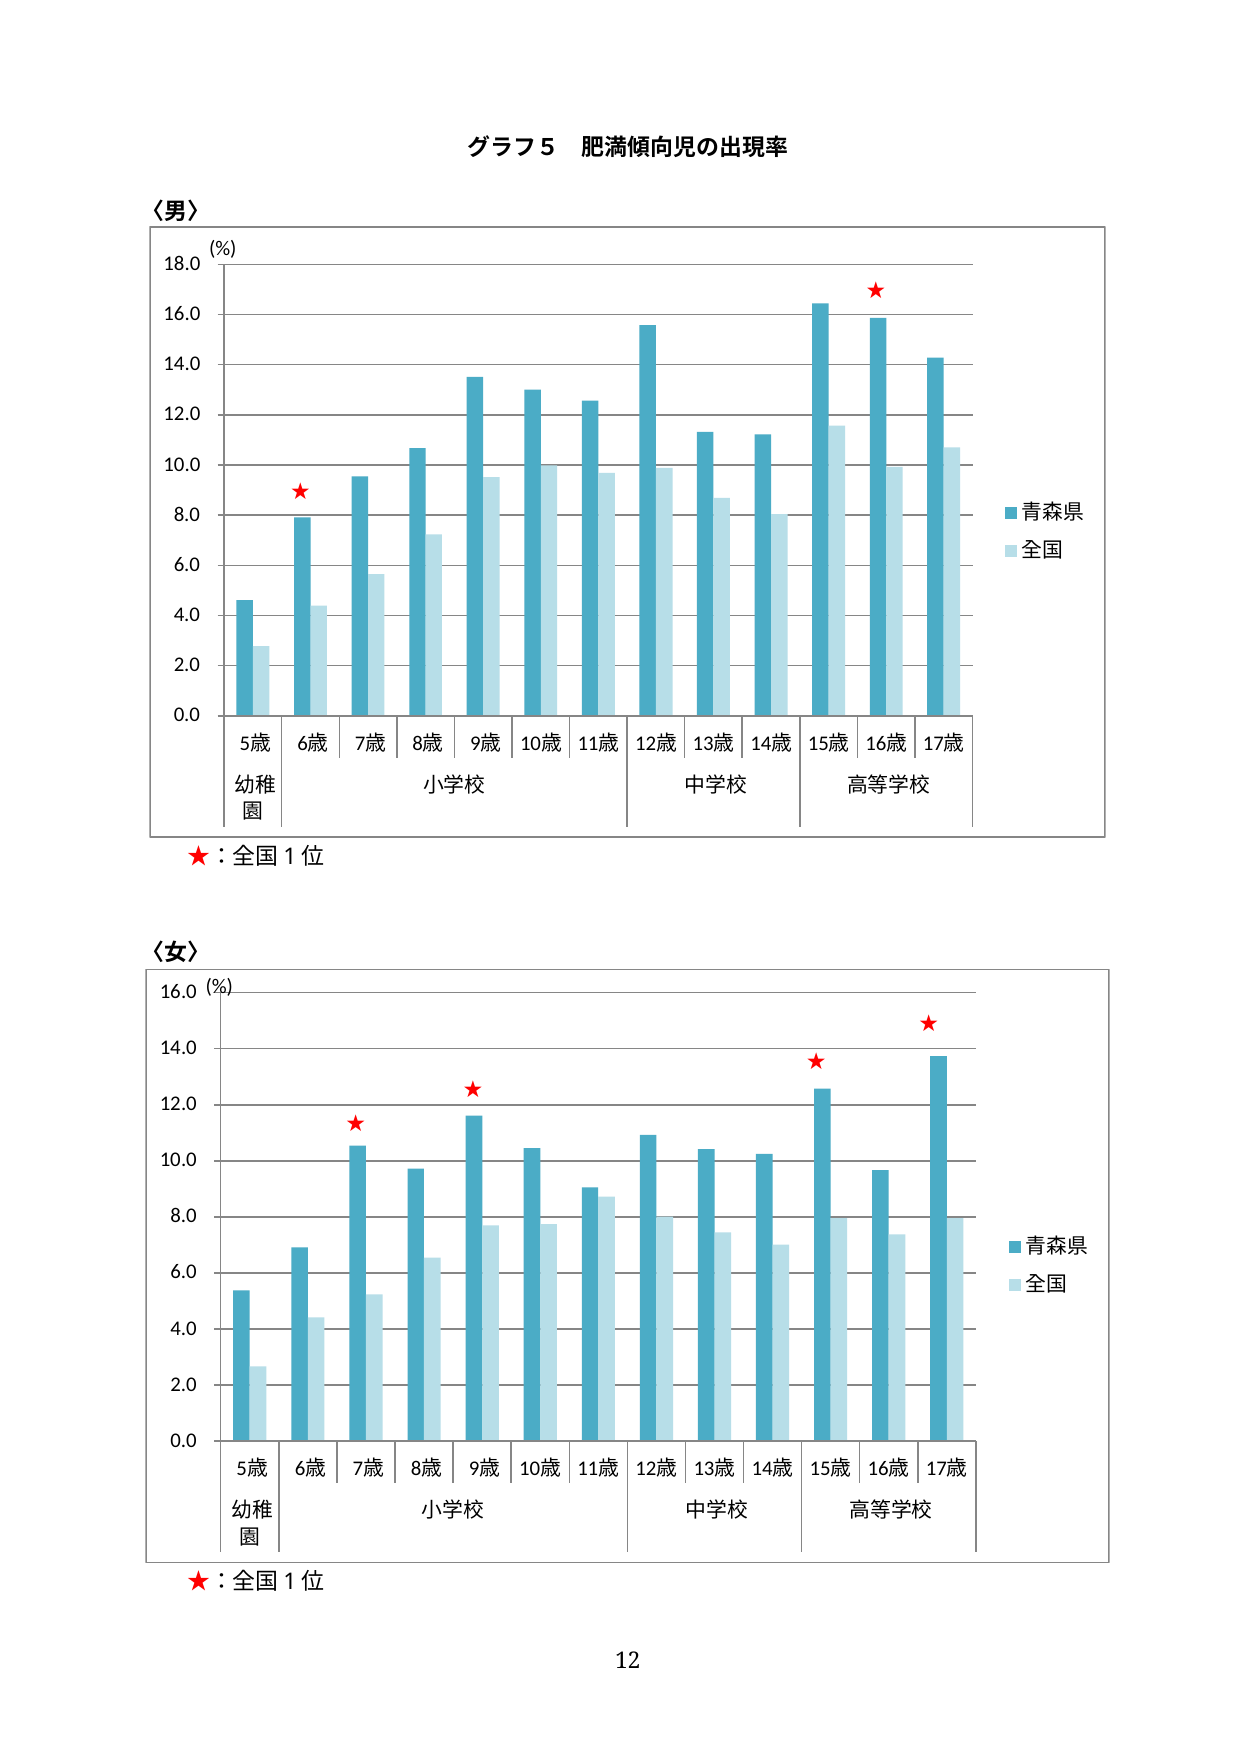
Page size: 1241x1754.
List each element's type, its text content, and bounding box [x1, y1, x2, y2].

text ★：全国1位 [118, 838, 1137, 871]
text グラフ５ 肥満傾向児の出現率 [118, 128, 1137, 162]
text 〈女〉 [118, 933, 1137, 967]
text 〈男〉 [118, 193, 1137, 226]
text ★：全国1位 [118, 1563, 1137, 1596]
